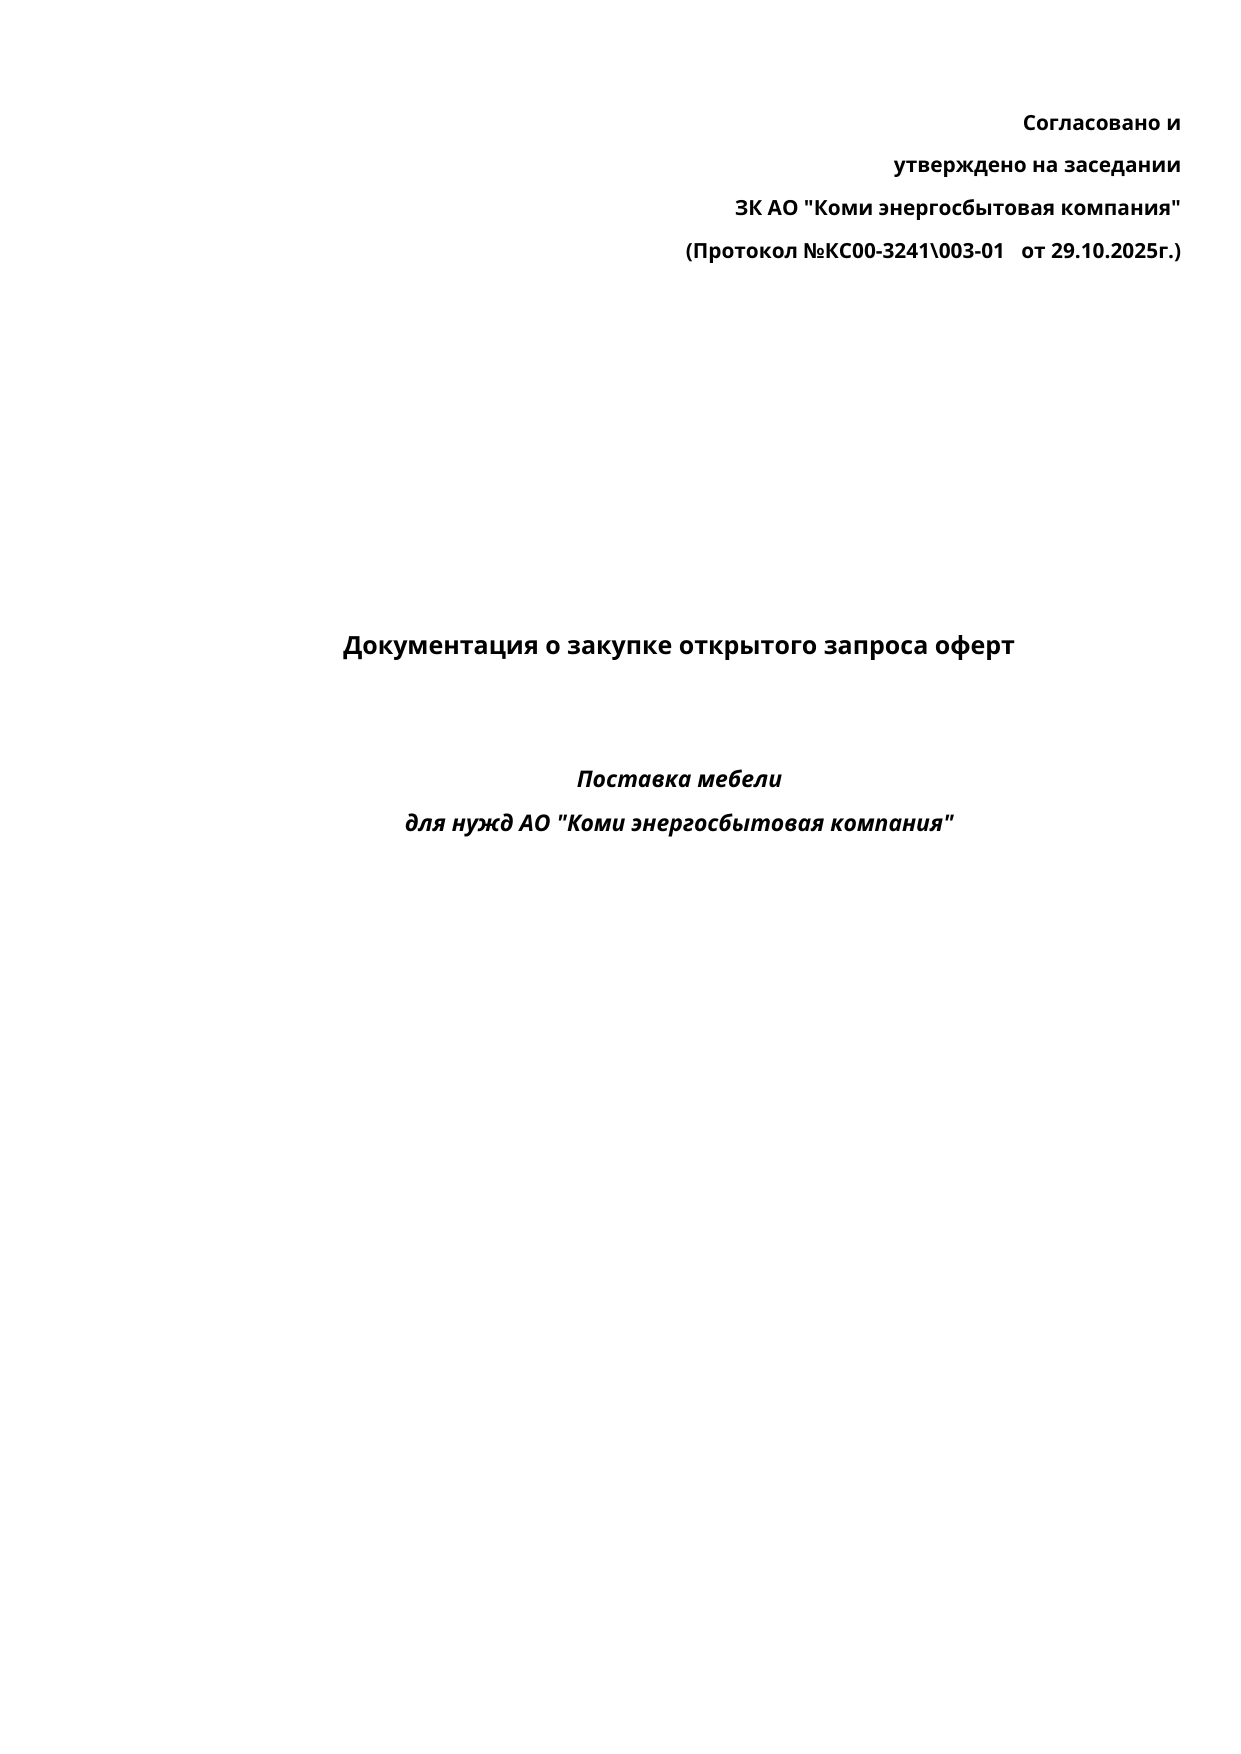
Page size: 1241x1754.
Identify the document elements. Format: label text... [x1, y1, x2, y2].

text Согласовано и [474, 108, 1181, 136]
text Документация о закупке открытого запроса оферт [118, 627, 1181, 662]
text Поставка мебели [118, 763, 1181, 794]
text ЗК АО "Коми энергосбытовая компания" (Протокол №КС00-3241\003-01 от 29.10.2025г.) [474, 193, 1181, 264]
text для нужд АО "Коми энергосбытовая компания" [118, 807, 1181, 838]
text утверждено на заседании [474, 151, 1181, 179]
